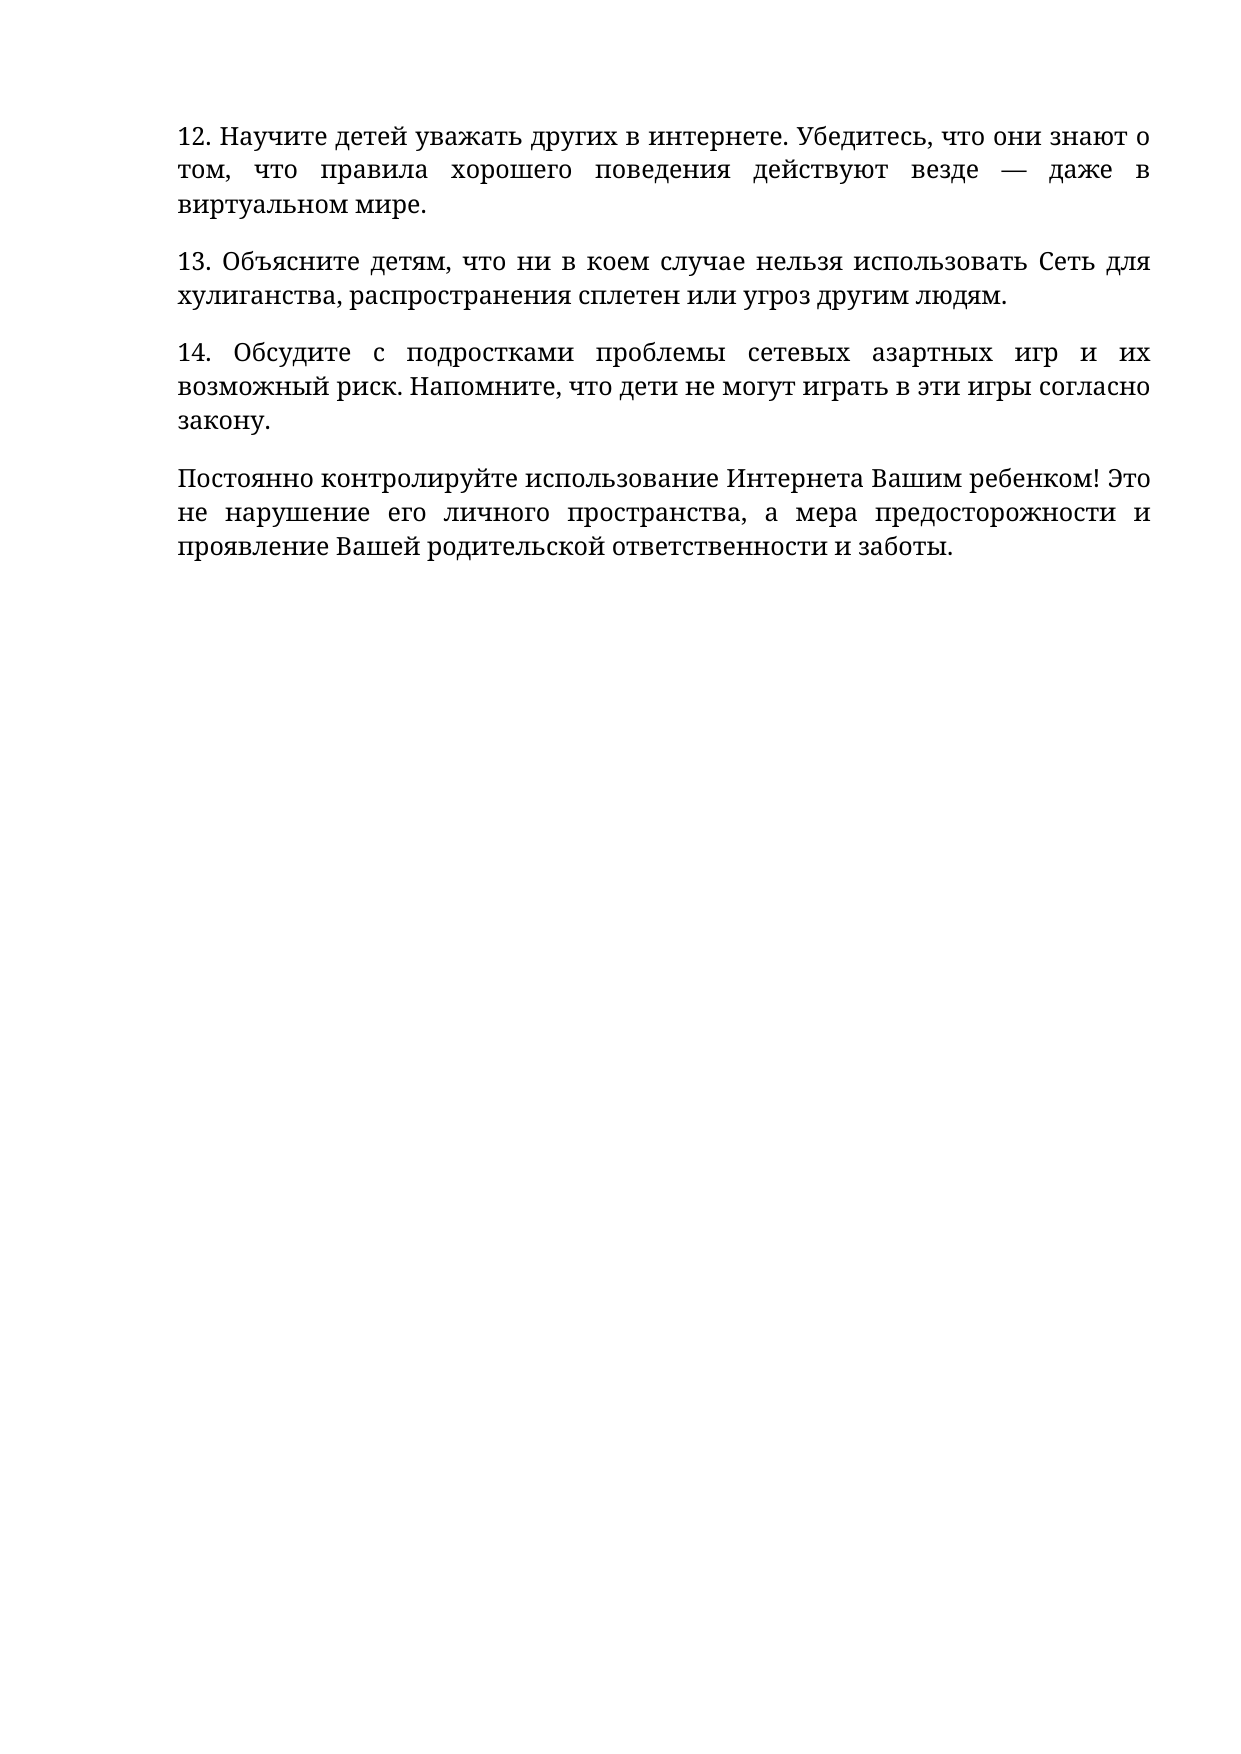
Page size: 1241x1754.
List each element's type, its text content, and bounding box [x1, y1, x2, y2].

text 12. Научите детей уважать других в интернете. Убедитесь, что они знают о том, что правила хорошего поведения действуют везде — даже в виртуальном мире. [177, 118, 1152, 220]
text 14. Обсудите с подростками проблемы сетевых азартных игр и их возможный риск. Напомните, что дети не могут играть в эти игры согласно закону. [177, 335, 1152, 437]
text Постоянно контролируйте использование Интернета Вашим ребенком! Это не нарушение его личного пространства, а мера предосторожности и проявление Вашей родительской ответственности и заботы. [177, 460, 1152, 562]
text 13. Объясните детям, что ни в коем случае нельзя использовать Сеть для хулиганства, распространения сплетен или угроз другим людям. [177, 243, 1152, 312]
